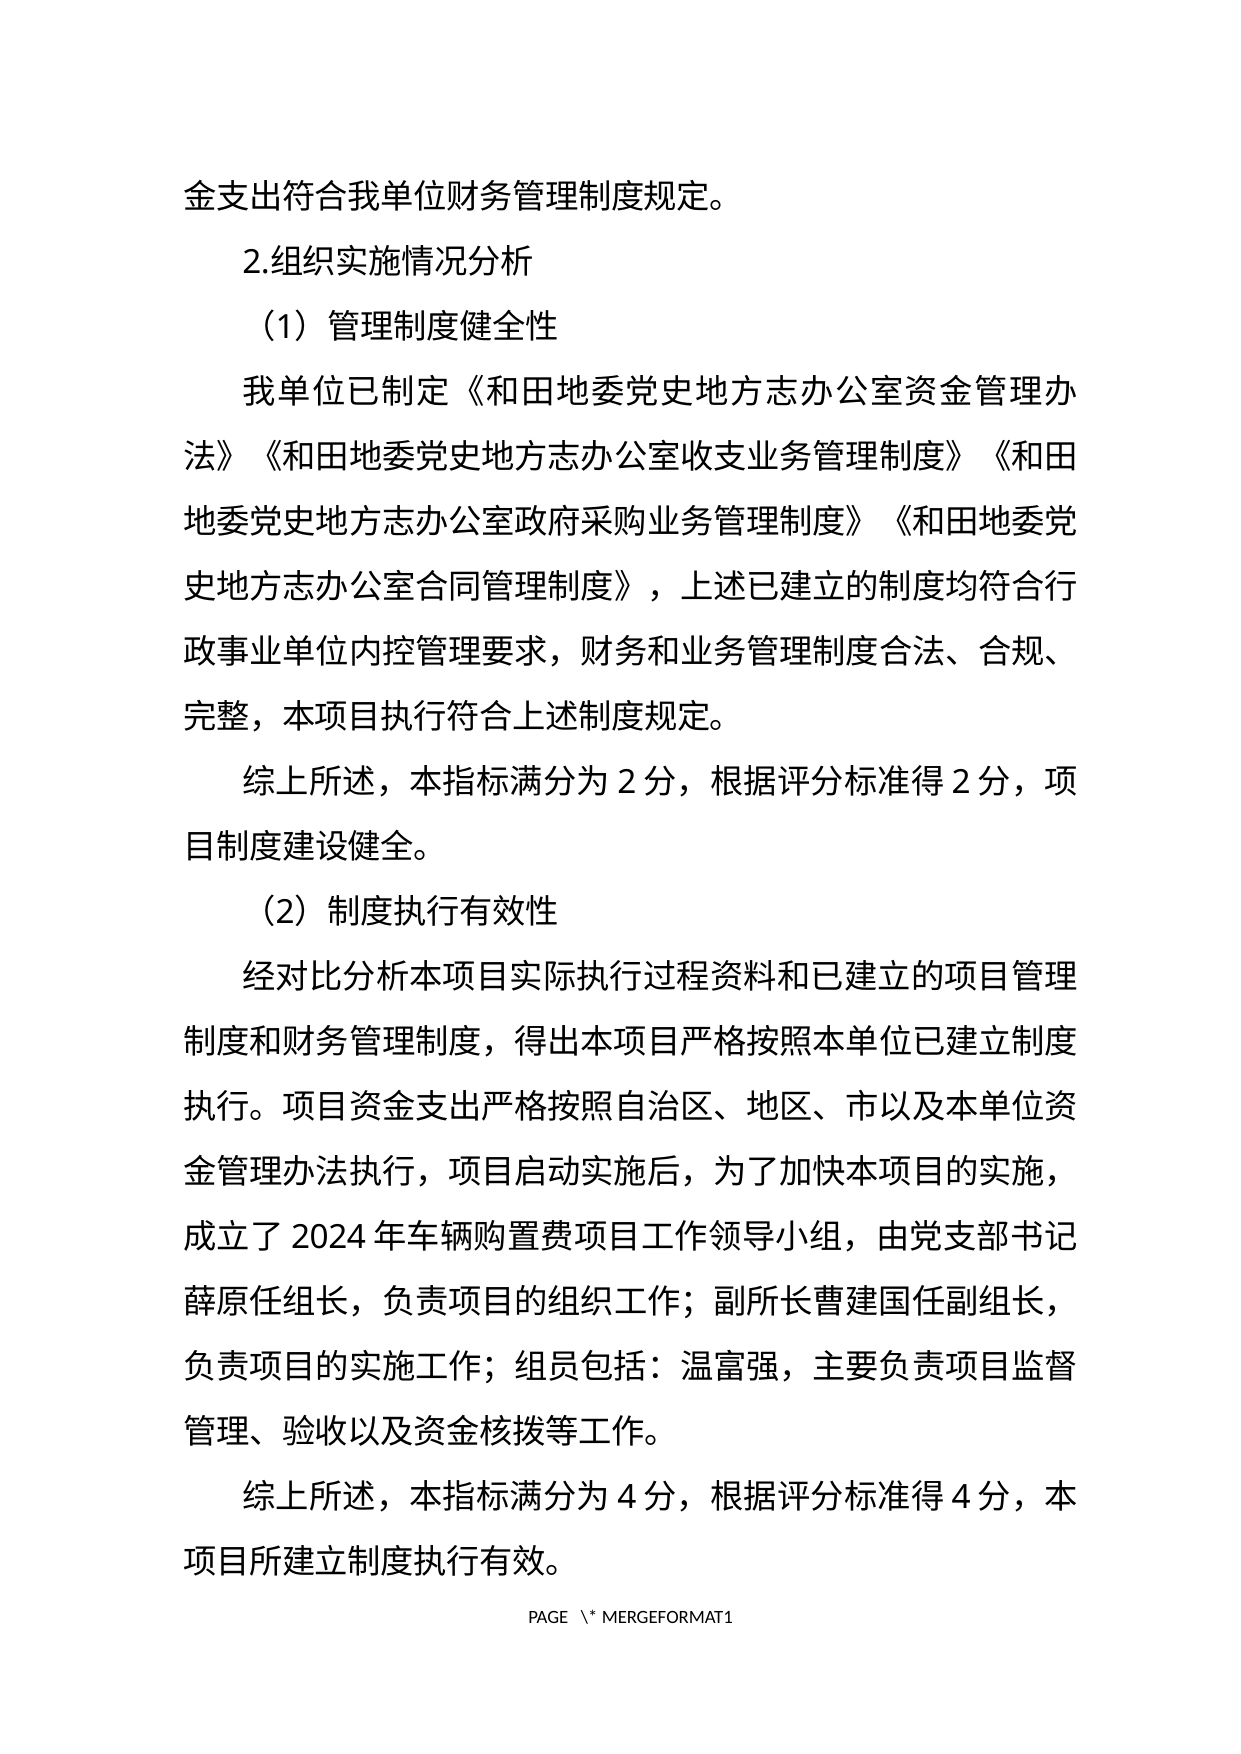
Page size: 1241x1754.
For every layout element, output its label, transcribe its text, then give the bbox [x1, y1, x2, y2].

text 2.组织实施情况分析 [183, 227, 1078, 292]
text 综上所述，本指标满分为4分，根据评分标准得4分，本项目所建立制度执行有效。 [183, 1462, 1078, 1592]
text 综上所述，本指标满分为2分，根据评分标准得2分，项目制度建设健全。 [183, 747, 1078, 877]
text （1）管理制度健全性 [183, 292, 1078, 357]
text （2）制度执行有效性 [183, 877, 1078, 942]
text 经对比分析本项目实际执行过程资料和已建立的项目管理制度和财务管理制度，得出本项目严格按照本单位已建立制度执行。项目资金支出严格按照自治区、地区、市以及本单位资金管理办法执行，项目启动实施后，为了加快本项目的实施，成立了2024年车辆购置费项目工作领导小组，由党支部书记薛原任组长，负责项目的组织工作；副所长曹建国任副组长，负责项目的实施工作；组员包括：温富强，主要负责项目监督管理、验收以及资金核拨等工作。 [183, 942, 1078, 1462]
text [183, 162, 1078, 227]
text 我单位已制定《和田地委党史地方志办公室资金管理办法》《和田地委党史地方志办公室收支业务管理制度》《和田地委党史地方志办公室政府采购业务管理制度》《和田地委党史地方志办公室合同管理制度》，上述已建立的制度均符合行政事业单位内控管理要求，财务和业务管理制度合法、合规、完整，本项目执行符合上述制度规定。 [183, 357, 1078, 747]
